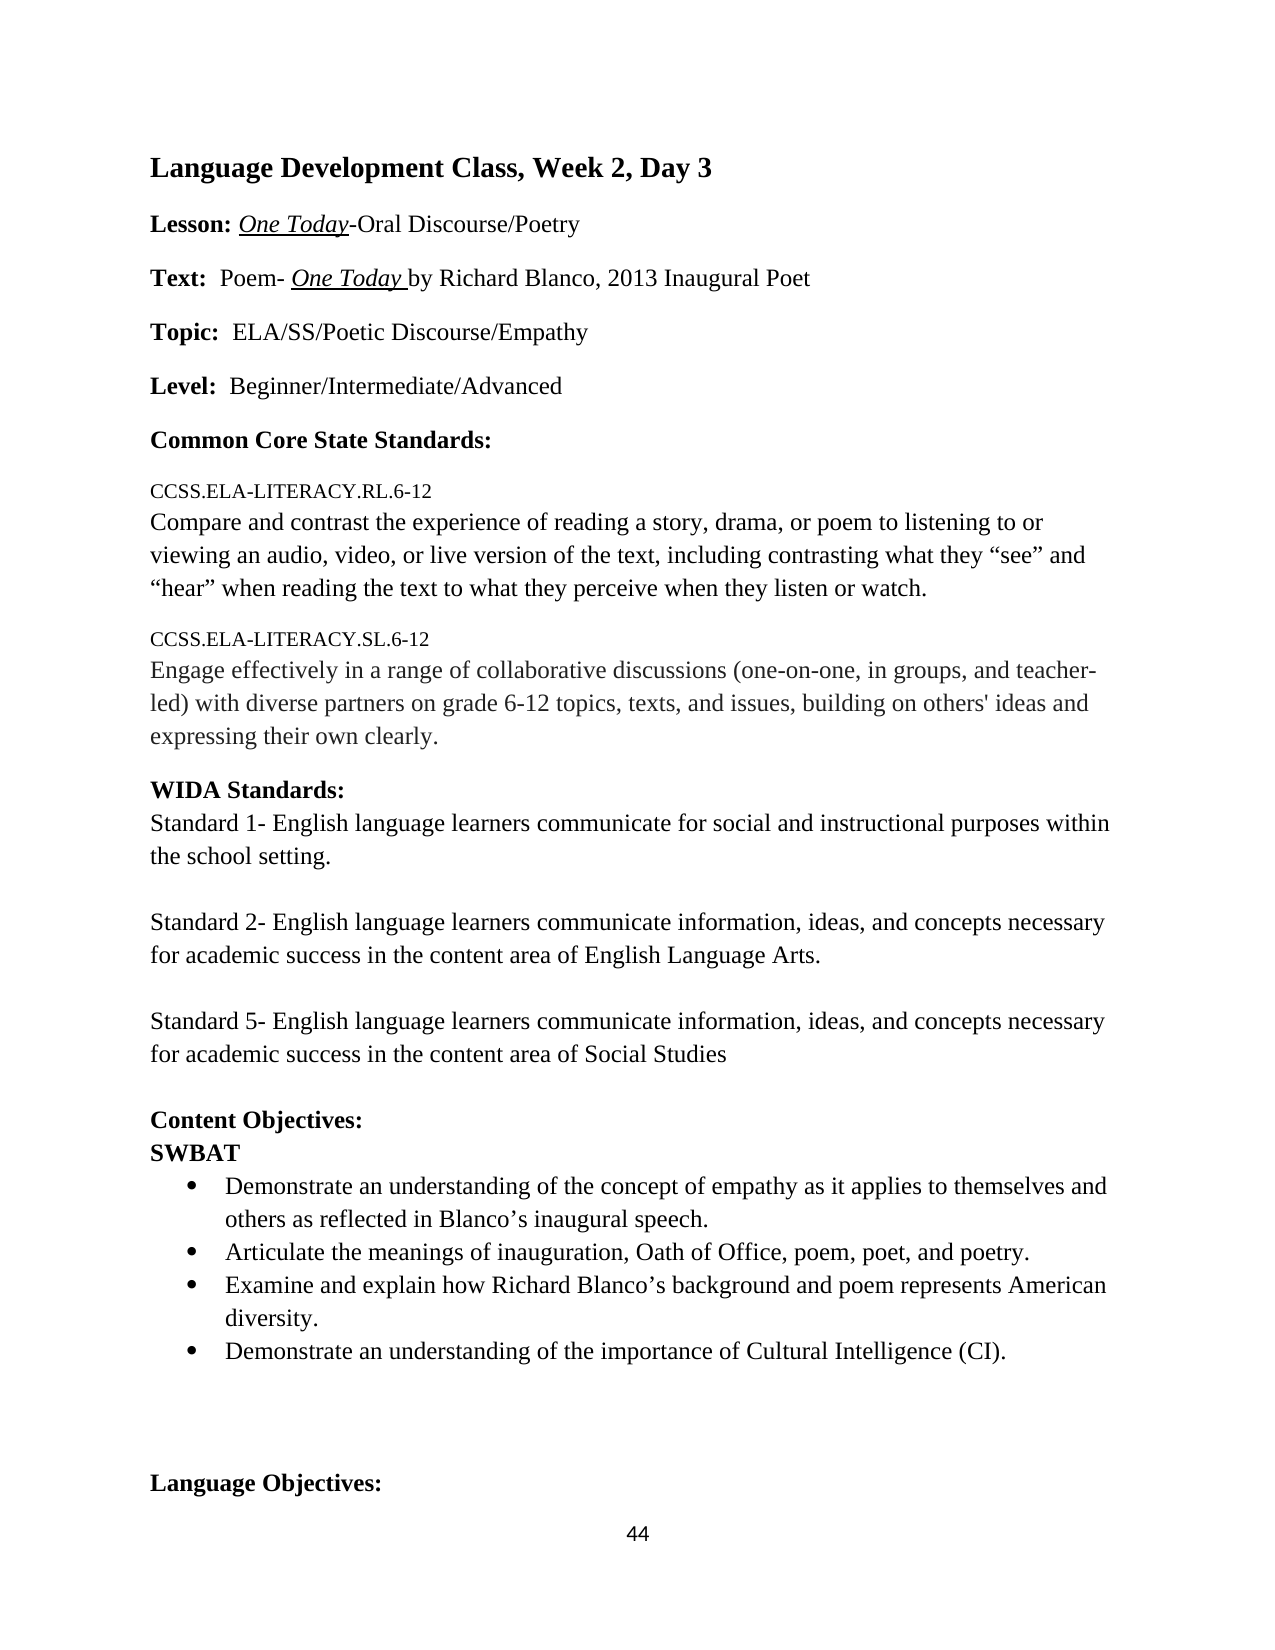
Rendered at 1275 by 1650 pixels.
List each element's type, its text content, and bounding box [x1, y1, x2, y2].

text Standard 2- English language learners communicate information, ideas, and concepts necessary for academic success in the content area of English Language Arts. [150, 907, 1125, 969]
text CCSS.ELA-LITERACY.RL.6-12 Compare and contrast the experience of reading a story, drama, or poem to listening to or viewing an audio, video, or live version of the text, including contrasting what they “see” and “hear” when reading the text to what they perceive when they listen or watch. [150, 479, 1125, 602]
text Common Core State Standards: [150, 425, 1125, 453]
text Content Objectives: [150, 1105, 1125, 1134]
text Level: Beginner/Intermediate/Advanced [150, 371, 1125, 400]
list Language Objectives: [150, 1468, 1125, 1497]
list Examine and explain how Richard Blanco’s background and poem represents American diversity. [187, 1270, 1125, 1332]
text WIDA Standards: [150, 775, 1125, 804]
list Demonstrate an understanding of the importance of Cultural Intelligence (CI). [187, 1336, 1125, 1365]
list Demonstrate an understanding of the concept of empathy as it applies to themselves and others as reflected in Blanco’s inaugural speech. [187, 1171, 1125, 1233]
text Lesson: One Today-Oral Discourse/Poetry [150, 209, 1125, 238]
list Articulate the meanings of inauguration, Oath of Office, poem, poet, and poetry. [187, 1237, 1125, 1266]
text CCSS.ELA-LITERACY.SL.6-12 Engage effectively in a range of collaborative discussions (one-on-one, in groups, and teacher-led) with diverse partners on grade 6-12 topics, texts, and issues, building on others' ideas and expressing their own clearly. [150, 627, 1125, 750]
text Standard 5- English language learners communicate information, ideas, and concepts necessary for academic success in the content area of Social Studies [150, 1006, 1125, 1068]
text Standard 1- English language learners communicate for social and instructional purposes within the school setting. [150, 808, 1125, 870]
text SWBAT [150, 1138, 1125, 1167]
text Language Development Class, Week 2, Day 3 [150, 150, 1125, 183]
text Text: Poem- One Today by Richard Blanco, 2013 Inaugural Poet [150, 263, 1125, 292]
text Topic: ELA/SS/Poetic Discourse/Empathy [150, 317, 1125, 346]
